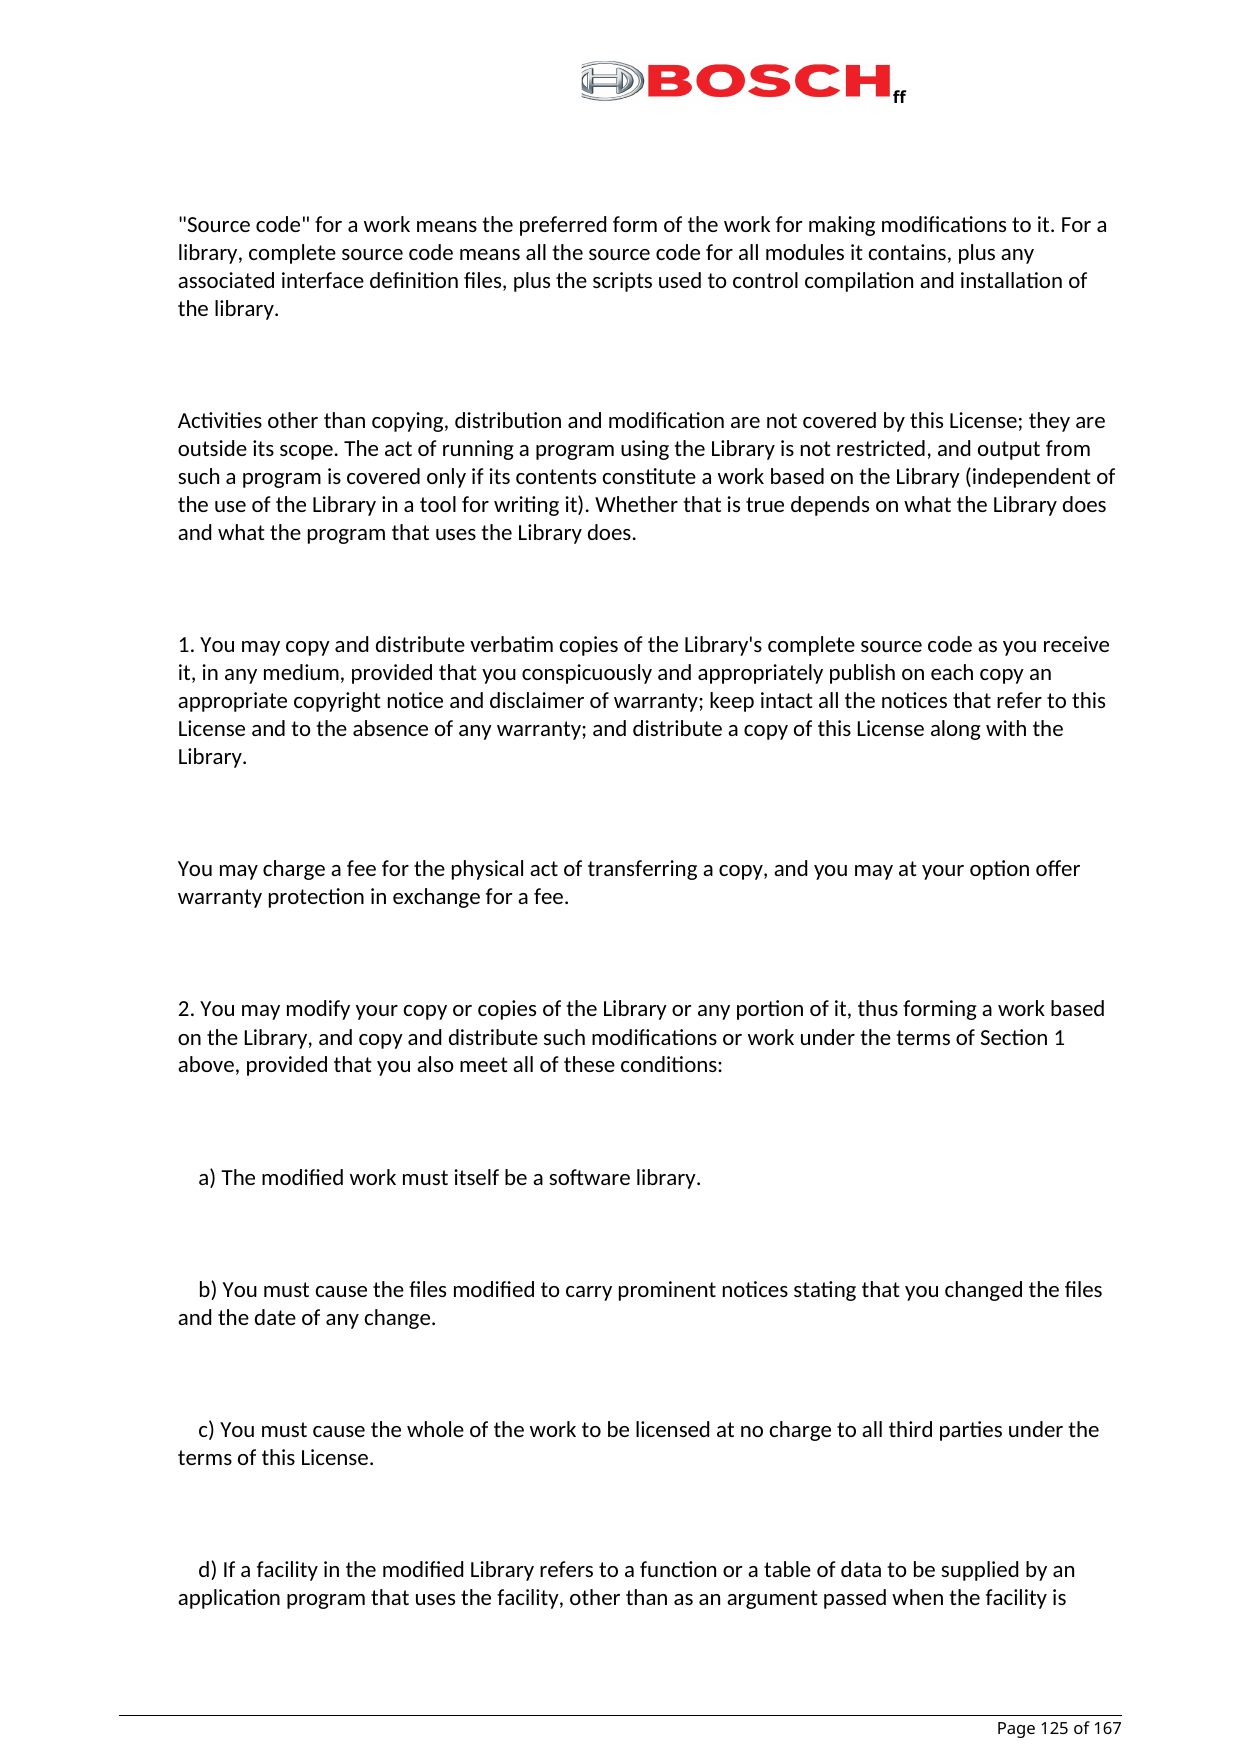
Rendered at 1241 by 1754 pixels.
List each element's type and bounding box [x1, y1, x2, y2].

picture [581, 58, 893, 104]
text [178, 210, 1122, 1611]
